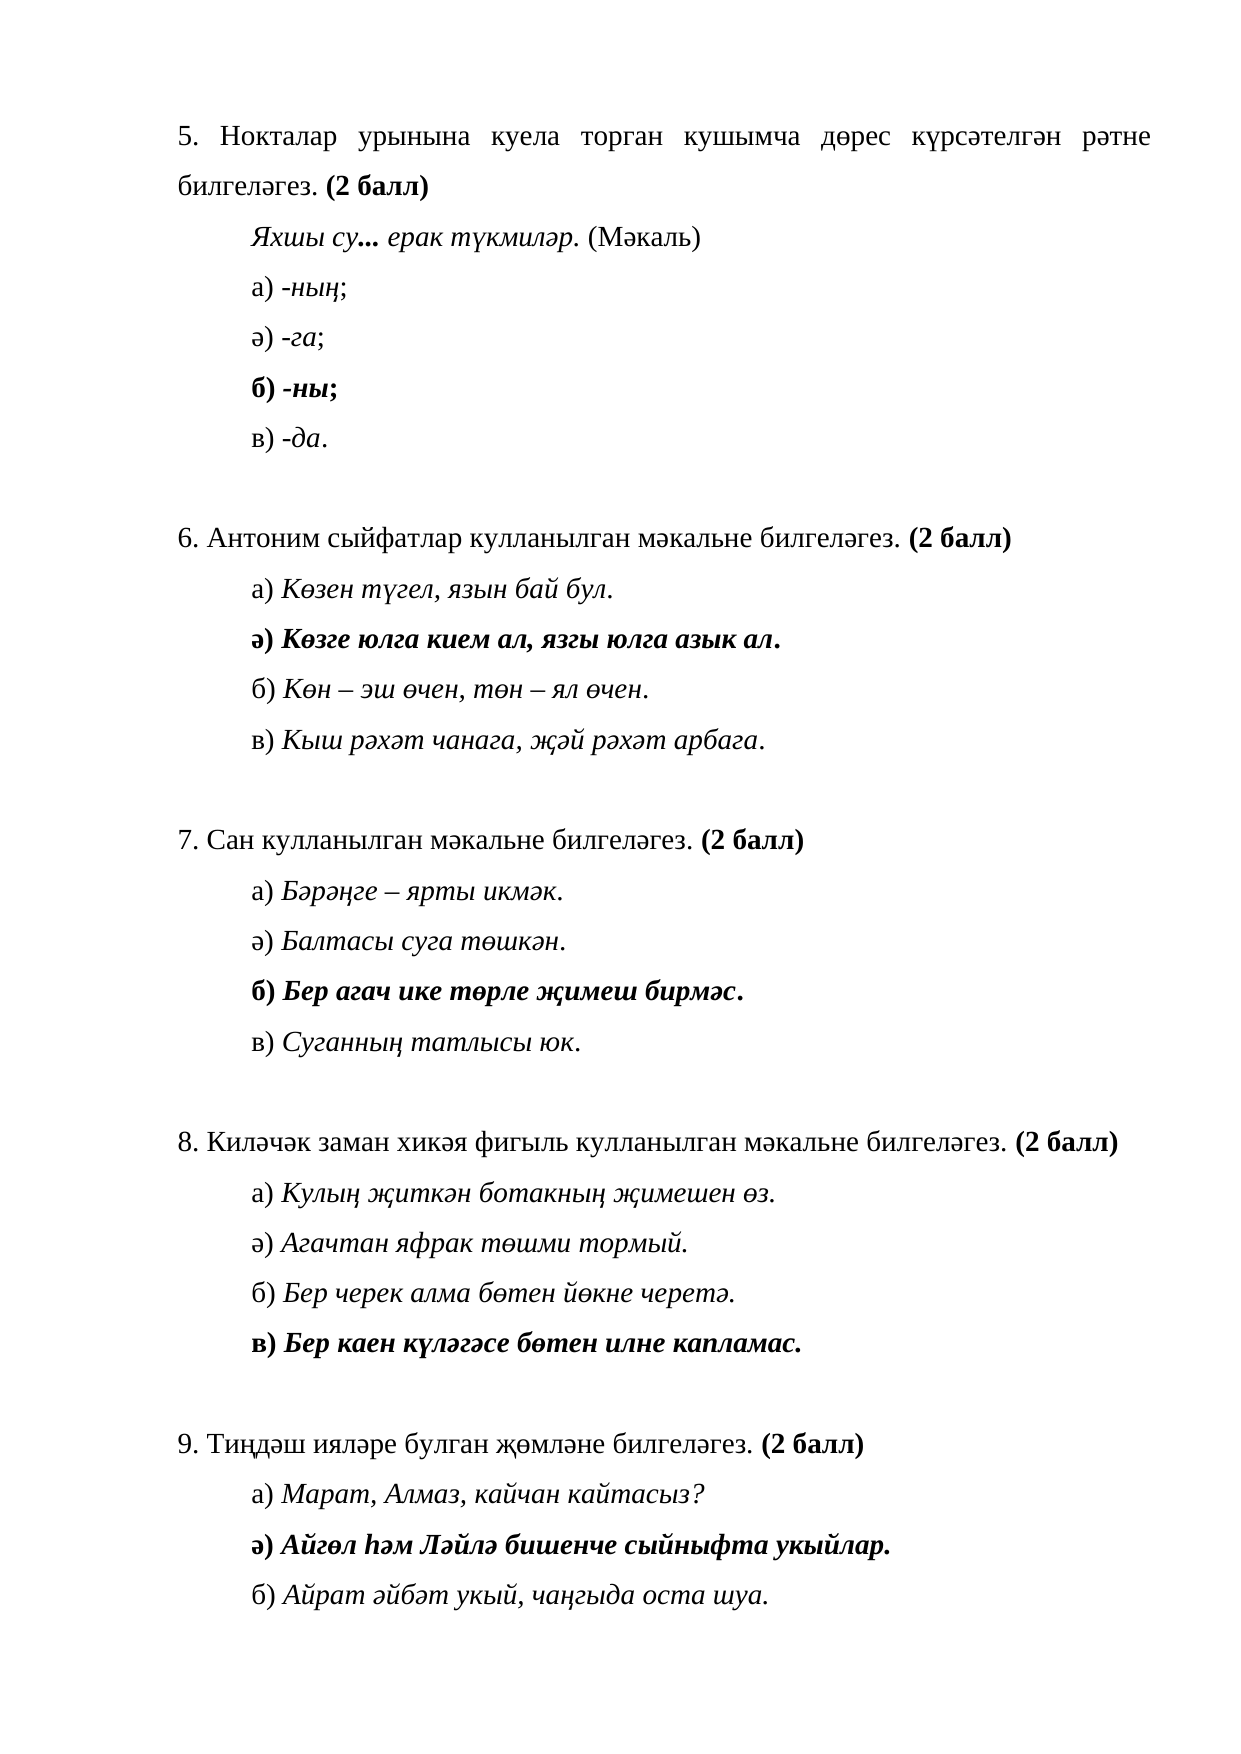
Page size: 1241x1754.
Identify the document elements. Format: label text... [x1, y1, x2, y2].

text Яхшы су... ерак түкмиләр. (Мәкаль) [177, 219, 1152, 252]
text 7. Сан кулланылган мәкальне билгеләгез. (2 балл) [177, 822, 1152, 856]
text б) Көн – эш өчен, төн – ял өчен. [177, 672, 1152, 705]
text б) -ны; [177, 370, 1152, 403]
text а) Көзен түгел, язын бай бул. [177, 571, 1152, 604]
text б) Бер агач ике төрле җимеш бирмәс. [177, 973, 1152, 1007]
text а) Марат, Алмаз, кайчан кайтасыз? [177, 1477, 1152, 1510]
text ә) -га; [177, 319, 1152, 353]
text б) Бер черек алма бөтен йөкне черетә. [177, 1275, 1152, 1309]
text 6. Антоним сыйфатлар кулланылган мәкальне билгеләгез. (2 балл) [177, 521, 1152, 554]
text а) -ның; [177, 269, 1152, 303]
text а) Кулың җиткән ботакның җимешен өз. [177, 1175, 1152, 1208]
text в) Бер каен күләгәсе бөтен илне капламас. [177, 1326, 1152, 1359]
text 5. Нокталар урынына куела торган кушымча дөрес күрсәтелгән рәтне билгеләгез. (2 балл) [177, 118, 1152, 202]
text 8. Киләчәк заман хикәя фигыль кулланылган мәкальне билгеләгез. (2 балл) [177, 1124, 1152, 1158]
text б) Айрат әйбәт укый, чаңгыда оста шуа. [177, 1577, 1152, 1611]
text в) Кыш рәхәт чанага, җәй рәхәт арбага. [177, 722, 1152, 755]
text 9. Тиңдәш ияләре булган җөмләне билгеләгез. (2 балл) [177, 1426, 1152, 1460]
text ә) Айгөл һәм Ләйлә бишенче сыйныфта укыйлар. [177, 1527, 1152, 1560]
text ә) Балтасы суга төшкән. [177, 923, 1152, 957]
text в) -да. [177, 420, 1152, 453]
text ә) Агачтан яфрак төшми тормый. [177, 1225, 1152, 1258]
text ә) Көзге юлга кием ал, язгы юлга азык ал. [177, 621, 1152, 655]
text в) Суганның татлысы юк. [177, 1024, 1152, 1057]
text а) Бәрәңге – ярты икмәк. [177, 873, 1152, 906]
